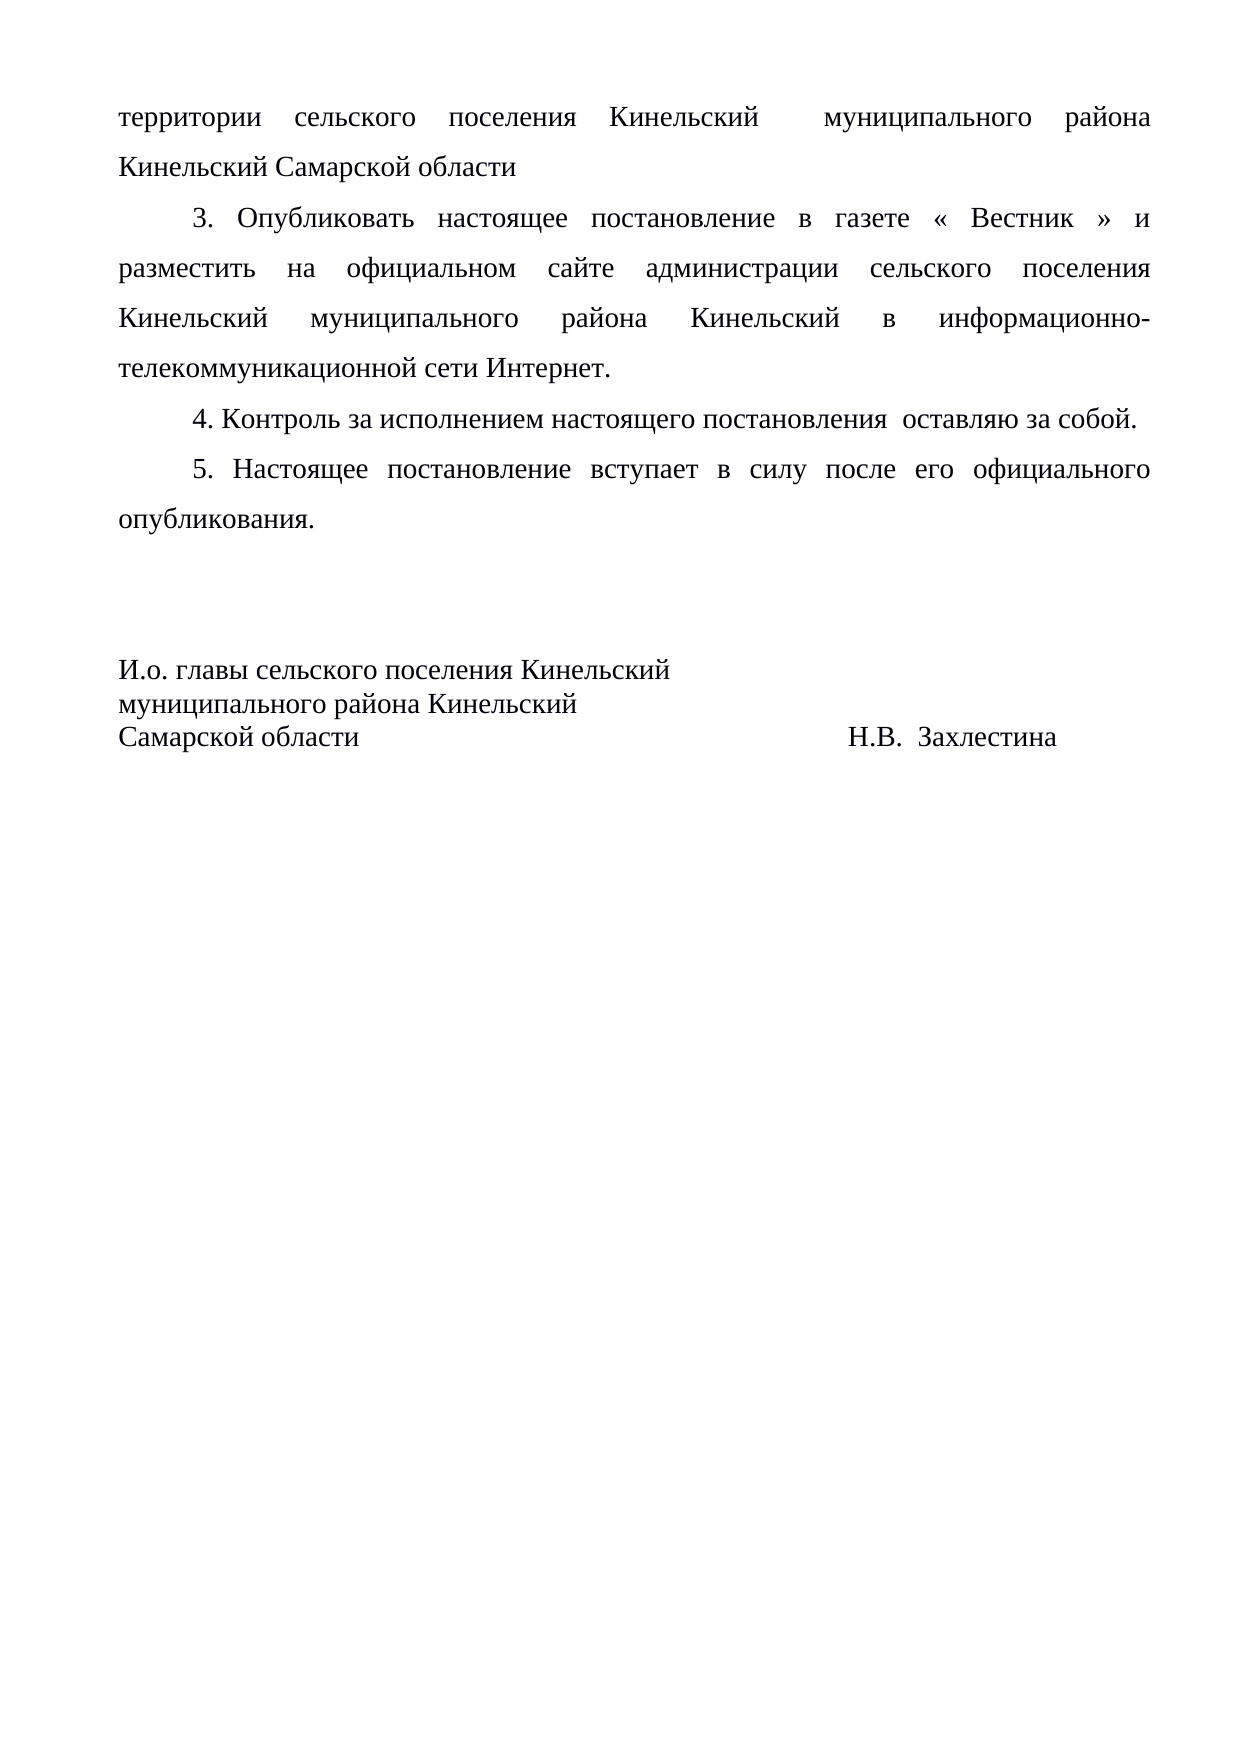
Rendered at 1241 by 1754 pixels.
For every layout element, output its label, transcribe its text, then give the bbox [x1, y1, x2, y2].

text Самарской области Н.В. Захлестина [118, 719, 1152, 753]
text 4. Контроль за исполнением настоящего постановления оставляю за собой. [118, 401, 1152, 434]
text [118, 99, 1152, 183]
text 3. Опубликовать настоящее постановление в газете « Вестник » и разместить на официальном сайте администрации сельского поселения Кинельский муниципального района Кинельский в информационно-телекоммуникационной сети Интернет. [118, 200, 1152, 384]
text 5. Настоящее постановление вступает в силу после его официального опубликования. [118, 451, 1152, 535]
text муниципального района Кинельский [118, 686, 1152, 719]
text И.о. главы сельского поселения Кинельский [118, 652, 1152, 686]
